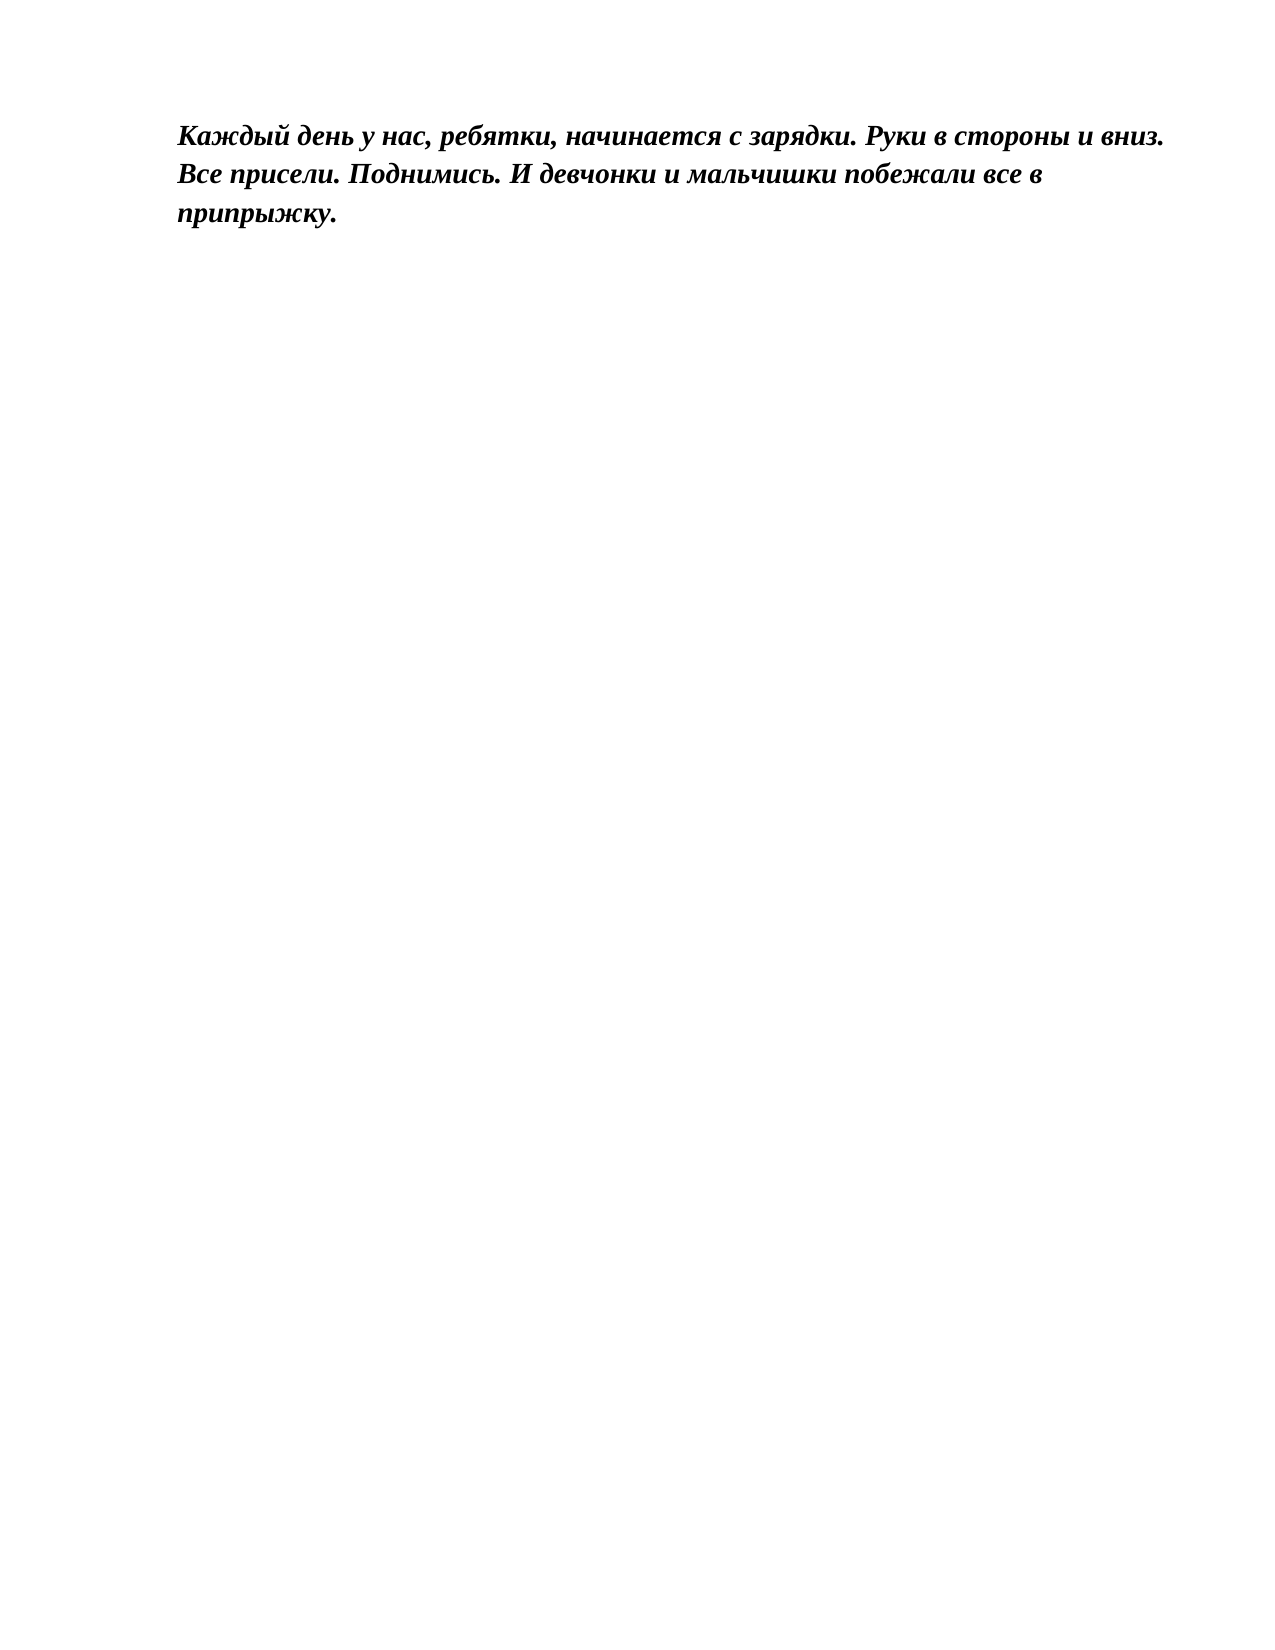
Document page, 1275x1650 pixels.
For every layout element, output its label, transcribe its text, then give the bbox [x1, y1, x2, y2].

text Каждый день у нас, ребятки, начинается с зарядки. Руки в стороны и вниз. Все присели. Поднимись. И девчонки и мальчишки побежали все в припрыжку. [177, 118, 1186, 229]
